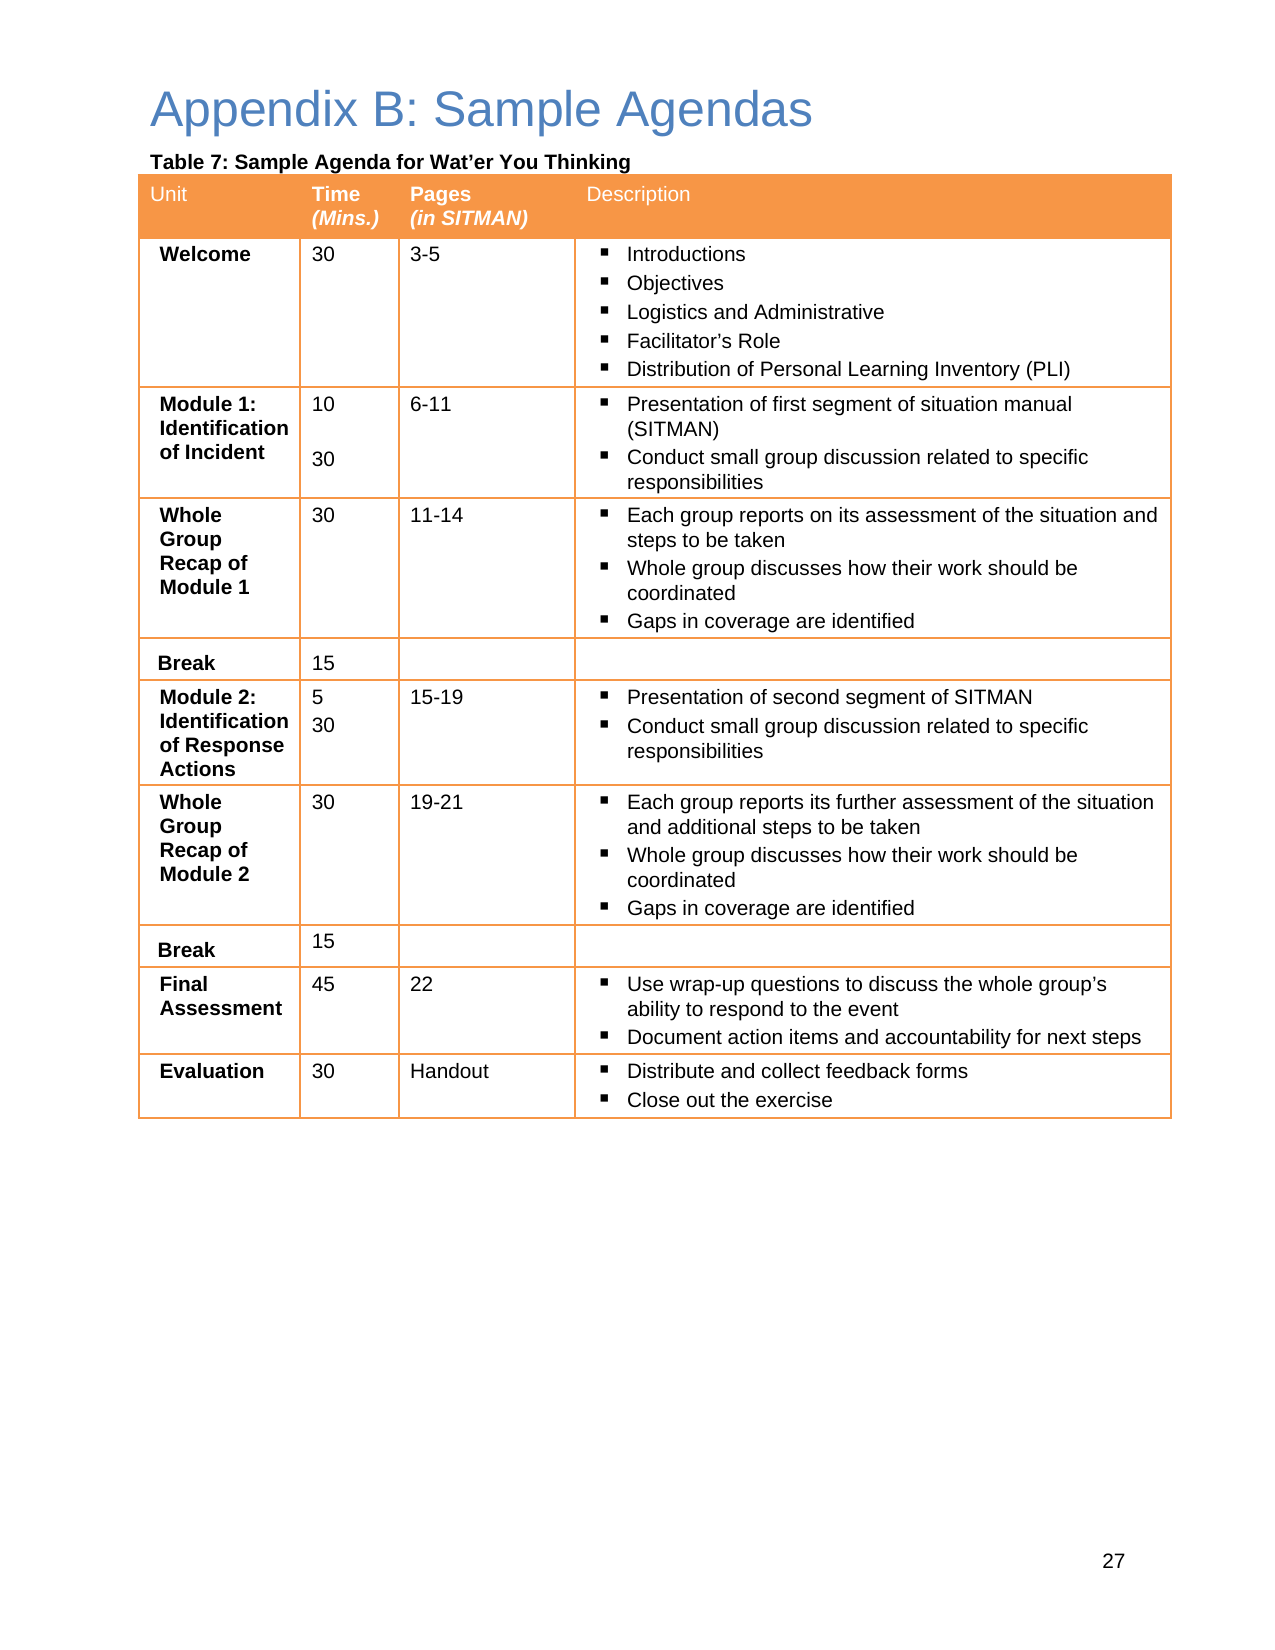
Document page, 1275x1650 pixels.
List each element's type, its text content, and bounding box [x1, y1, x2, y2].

table_cell Break [140, 639, 299, 679]
table_cell Presentation of second segment of SITMAN Conduct small group discussion related to specific responsibilities [576, 681, 1170, 784]
table_cell 30 [301, 786, 398, 924]
table_cell Break [140, 926, 299, 966]
text Table 7: Sample Agenda for Wat’er You Thinking [150, 150, 1125, 174]
table_cell Introductions Objectives Logistics and Administrative Facilitator’s Role Distribution of Personal Learning Inventory (PLI) [576, 239, 1170, 386]
table_cell 3-5 [400, 239, 574, 386]
table_cell 30 [301, 239, 398, 386]
table_cell Use wrap-up questions to discuss the whole group’s ability to respond to the event Document action items and accountability for next steps [576, 968, 1170, 1053]
table_header Time (Mins.) [301, 176, 398, 236]
table_cell Module 2: Identification of Response Actions [140, 681, 299, 784]
table_cell 45 [301, 968, 398, 1053]
table_cell 10 30 [301, 388, 398, 497]
table_cell 30 [301, 1055, 398, 1117]
table_cell Whole Group Recap of Module 2 [140, 786, 299, 924]
table_cell Welcome [140, 239, 299, 386]
table_cell 22 [400, 968, 574, 1053]
table_cell [576, 639, 1170, 679]
table_header Pages (in SITMAN) [400, 176, 574, 236]
table_cell 30 [301, 499, 398, 637]
table_cell Distribute and collect feedback forms Close out the exercise [576, 1055, 1170, 1117]
table_cell 15-19 [400, 681, 574, 784]
table_cell 15 [301, 639, 398, 679]
table_cell 15 [301, 926, 398, 966]
table_cell [576, 926, 1170, 966]
table_cell Evaluation [140, 1055, 299, 1117]
table_cell Whole Group Recap of Module 1 [140, 499, 299, 637]
table_cell Each group reports its further assessment of the situation and additional steps to be taken Whole group discusses how their work should be coordinated Gaps in coverage are identified [576, 786, 1170, 924]
table_cell 11-14 [400, 499, 574, 637]
table_cell Module 1: Identification of Incident [140, 388, 299, 497]
table_cell 5 30 [301, 681, 398, 784]
table_cell 6-11 [400, 388, 574, 497]
table_cell Final Assessment [140, 968, 299, 1053]
table_header Description [576, 176, 1170, 236]
table_cell [400, 639, 574, 679]
table_cell 19-21 [400, 786, 574, 924]
table_cell Presentation of first segment of situation manual (SITMAN) Conduct small group discussion related to specific responsibilities [576, 388, 1170, 497]
table_header Unit [140, 176, 299, 236]
table_cell [400, 926, 574, 966]
table_cell Each group reports on its assessment of the situation and steps to be taken Whole group discusses how their work should be coordinated Gaps in coverage are identified [576, 499, 1170, 637]
table_cell Handout [400, 1055, 574, 1117]
